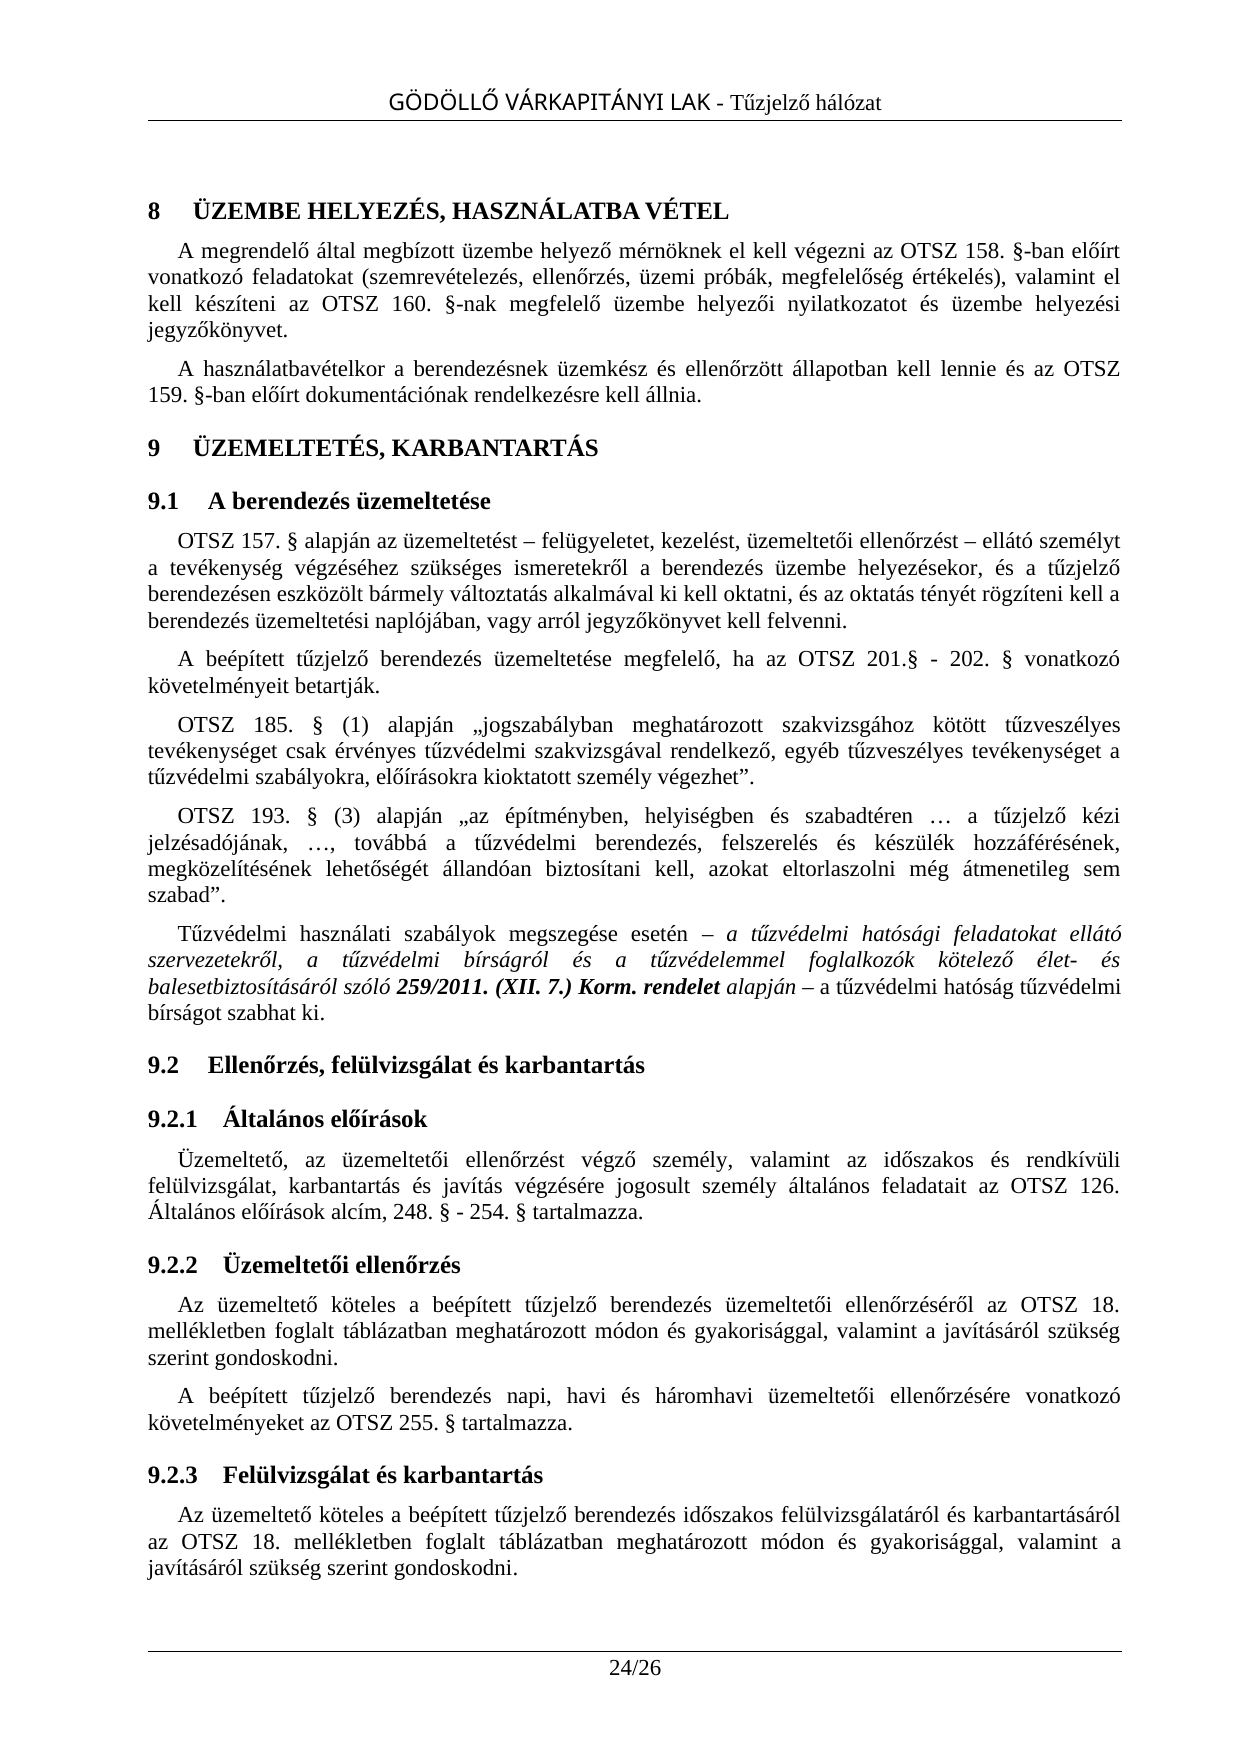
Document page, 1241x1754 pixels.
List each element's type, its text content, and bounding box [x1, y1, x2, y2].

text Az üzemeltető köteles a beépített tűzjelző berendezés időszakos felülvizsgálatáról és karbantartásáról az OTSZ 18. mellékletben foglalt táblázatban meghatározott módon és gyakorisággal, valamint a javításáról szükség szerint gondoskodni. [148, 1501, 1122, 1581]
text A beépített tűzjelző berendezés üzemeltetése megfelelő, ha az OTSZ 201.§ - 202. § vonatkozó követelményeit betartják. [148, 646, 1122, 698]
subtitle üzemeltetés, karbantartás [148, 433, 1122, 461]
text Tűzvédelmi használati szabályok megszegése esetén – a tűzvédelmi hatósági feladatokat ellátó szervezetekről, a tűzvédelmi bírságról és a tűzvédelemmel foglalkozók kötelező élet- és balesetbiztosításáról szóló 259/2011. (XII. 7.) Korm. rendelet alapján – a tűzvédelmi hatóság tűzvédelmi bírságot szabhat ki. [148, 920, 1122, 1026]
subtitle Üzembe helyezés, használatba vétel [148, 196, 1122, 224]
text OTSZ 157. § alapján az üzemeltetést – felügyeletet, kezelést, üzemeltetői ellenőrzést – ellátó személyt a tevékenység végzéséhez szükséges ismeretekről a berendezés üzembe helyezésekor, és a tűzjelző berendezésen eszközölt bármely változtatás alkalmával ki kell oktatni, és az oktatás tényét rögzíteni kell a berendezés üzemeltetési naplójában, vagy arról jegyzőkönyvet kell felvenni. [148, 528, 1122, 633]
text OTSZ 193. § (3) alapján „az építményben, helyiségben és szabadtéren … a tűzjelző kézi jelzésadójának, …, továbbá a tűzvédelmi berendezés, felszerelés és készülék hozzáférésének, megközelítésének lehetőségét állandóan biztosítani kell, azokat eltorlaszolni még átmenetileg sem szabad”. [148, 802, 1122, 908]
text Üzemeltető, az üzemeltetői ellenőrzést végző személy, valamint az időszakos és rendkívüli felülvizsgálat, karbantartás és javítás végzésére jogosult személy általános feladatait az OTSZ 126. Általános előírások alcím, 248. § - 254. § tartalmazza. [148, 1146, 1122, 1225]
text A használatbavételkor a berendezésnek üzemkész és ellenőrzött állapotban kell lennie és az OTSZ 159. §-ban előírt dokumentációnak rendelkezésre kell állnia. [148, 355, 1122, 408]
text A megrendelő által megbízott üzembe helyező mérnöknek el kell végezni az OTSZ 158. §-ban előírt vonatkozó feladatokat (szemrevételezés, ellenőrzés, üzemi próbák, megfelelőség értékelés), valamint el kell készíteni az OTSZ 160. §-nak megfelelő üzembe helyezői nyilatkozatot és üzembe helyezési jegyzőkönyvet. [148, 237, 1122, 342]
subtitle Általános előírások [148, 1104, 1122, 1133]
text A beépített tűzjelző berendezés napi, havi és háromhavi üzemeltetői ellenőrzésére vonatkozó követelményeket az OTSZ 255. § tartalmazza. [148, 1382, 1122, 1435]
subtitle Ellenőrzés, felülvizsgálat és karbantartás [148, 1051, 1122, 1079]
subtitle Üzemeltetői ellenőrzés [148, 1250, 1122, 1278]
subtitle A berendezés üzemeltetése [148, 486, 1122, 515]
text Az üzemeltető köteles a beépített tűzjelző berendezés üzemeltetői ellenőrzéséről az OTSZ 18. mellékletben foglalt táblázatban meghatározott módon és gyakorisággal, valamint a javításáról szükség szerint gondoskodni. [148, 1291, 1122, 1370]
text OTSZ 185. § (1) alapján „jogszabályban meghatározott szakvizsgához kötött tűzveszélyes tevékenységet csak érvényes tűzvédelmi szakvizsgával rendelkező, egyéb tűzveszélyes tevékenységet a tűzvédelmi szabályokra, előírásokra kioktatott személy végezhet”. [148, 711, 1122, 790]
subtitle Felülvizsgálat és karbantartás [148, 1460, 1122, 1489]
